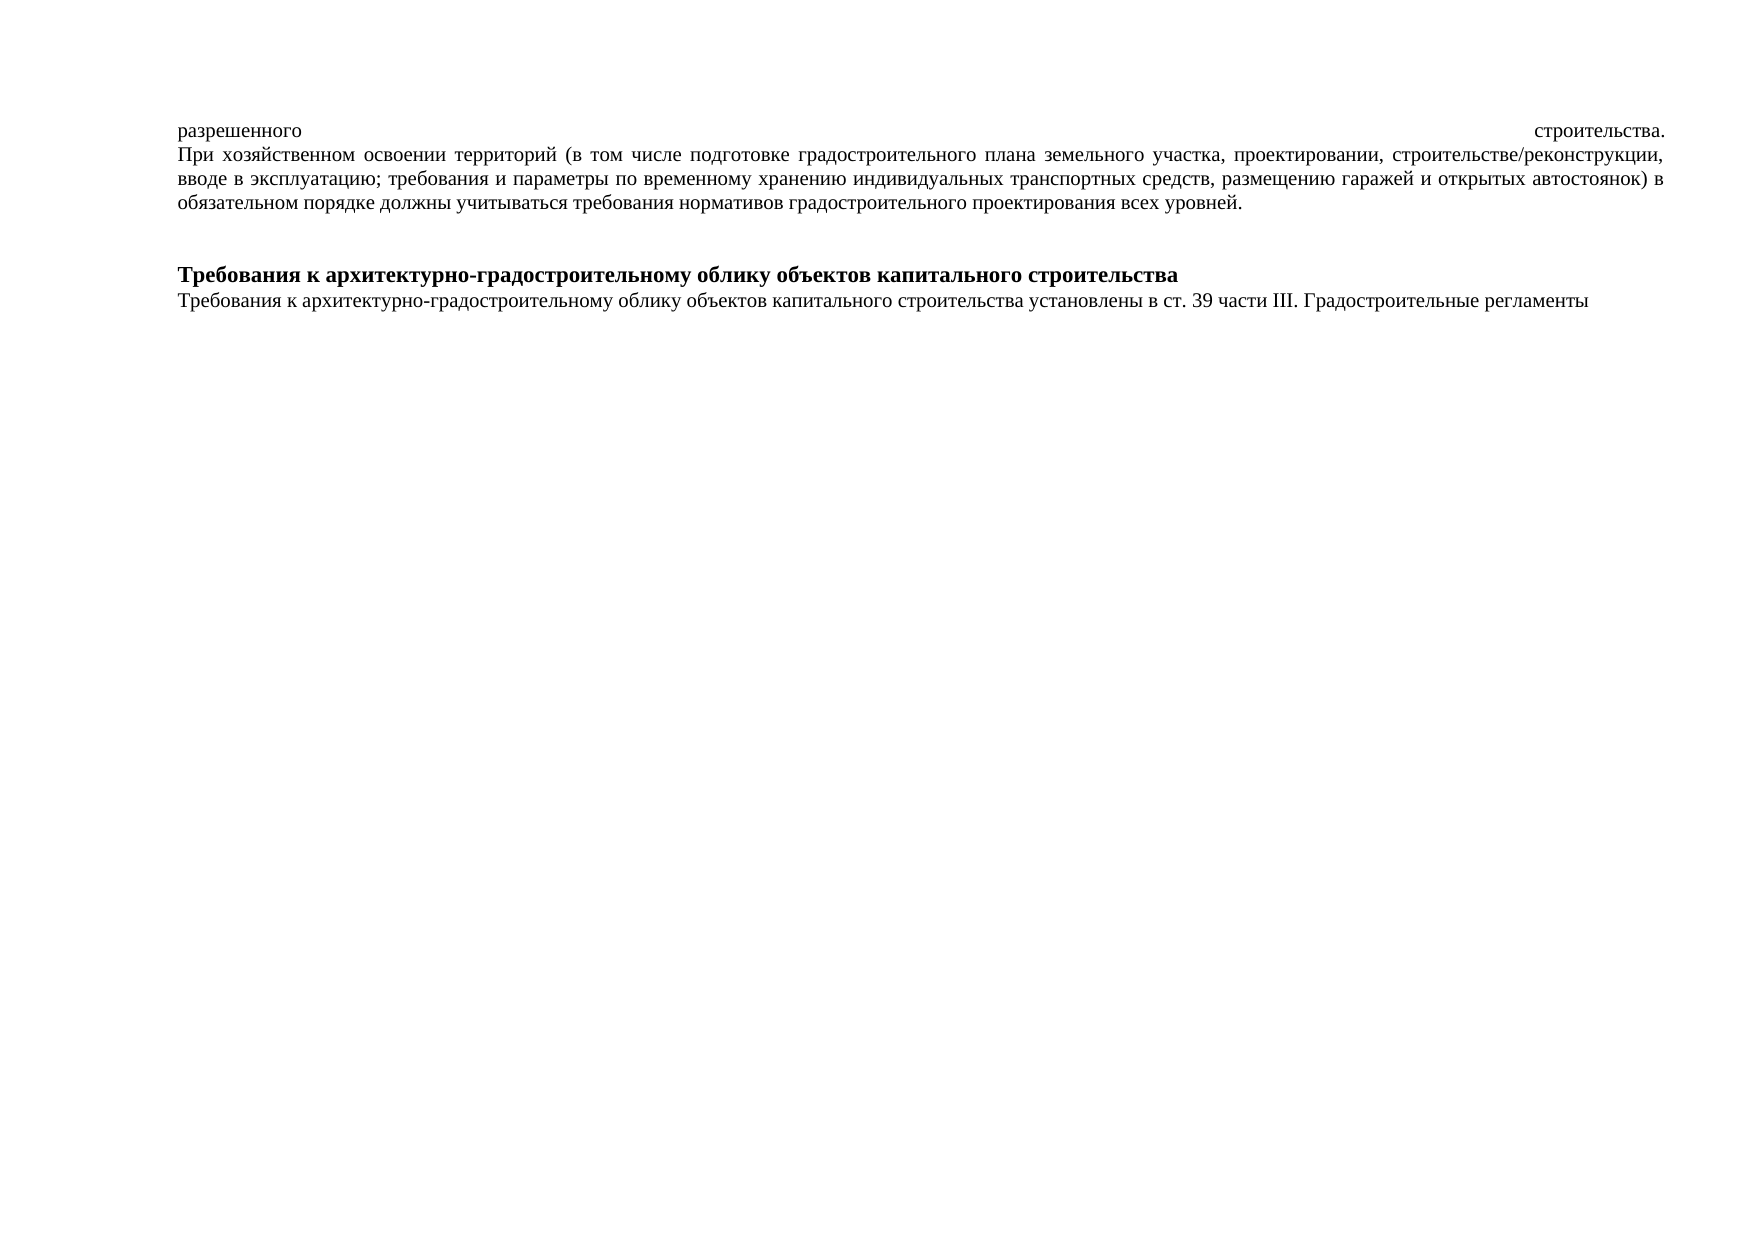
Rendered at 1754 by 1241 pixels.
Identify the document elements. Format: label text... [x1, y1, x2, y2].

text Требования к архитектурно-градостроительному облику объектов капитального строительства установлены в ст. 39 части III. Градостроительные регламенты [177, 288, 1665, 312]
subtitle Требования к архитектурно-градостроительному облику объектов капитального строительства [177, 262, 1665, 288]
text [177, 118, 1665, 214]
